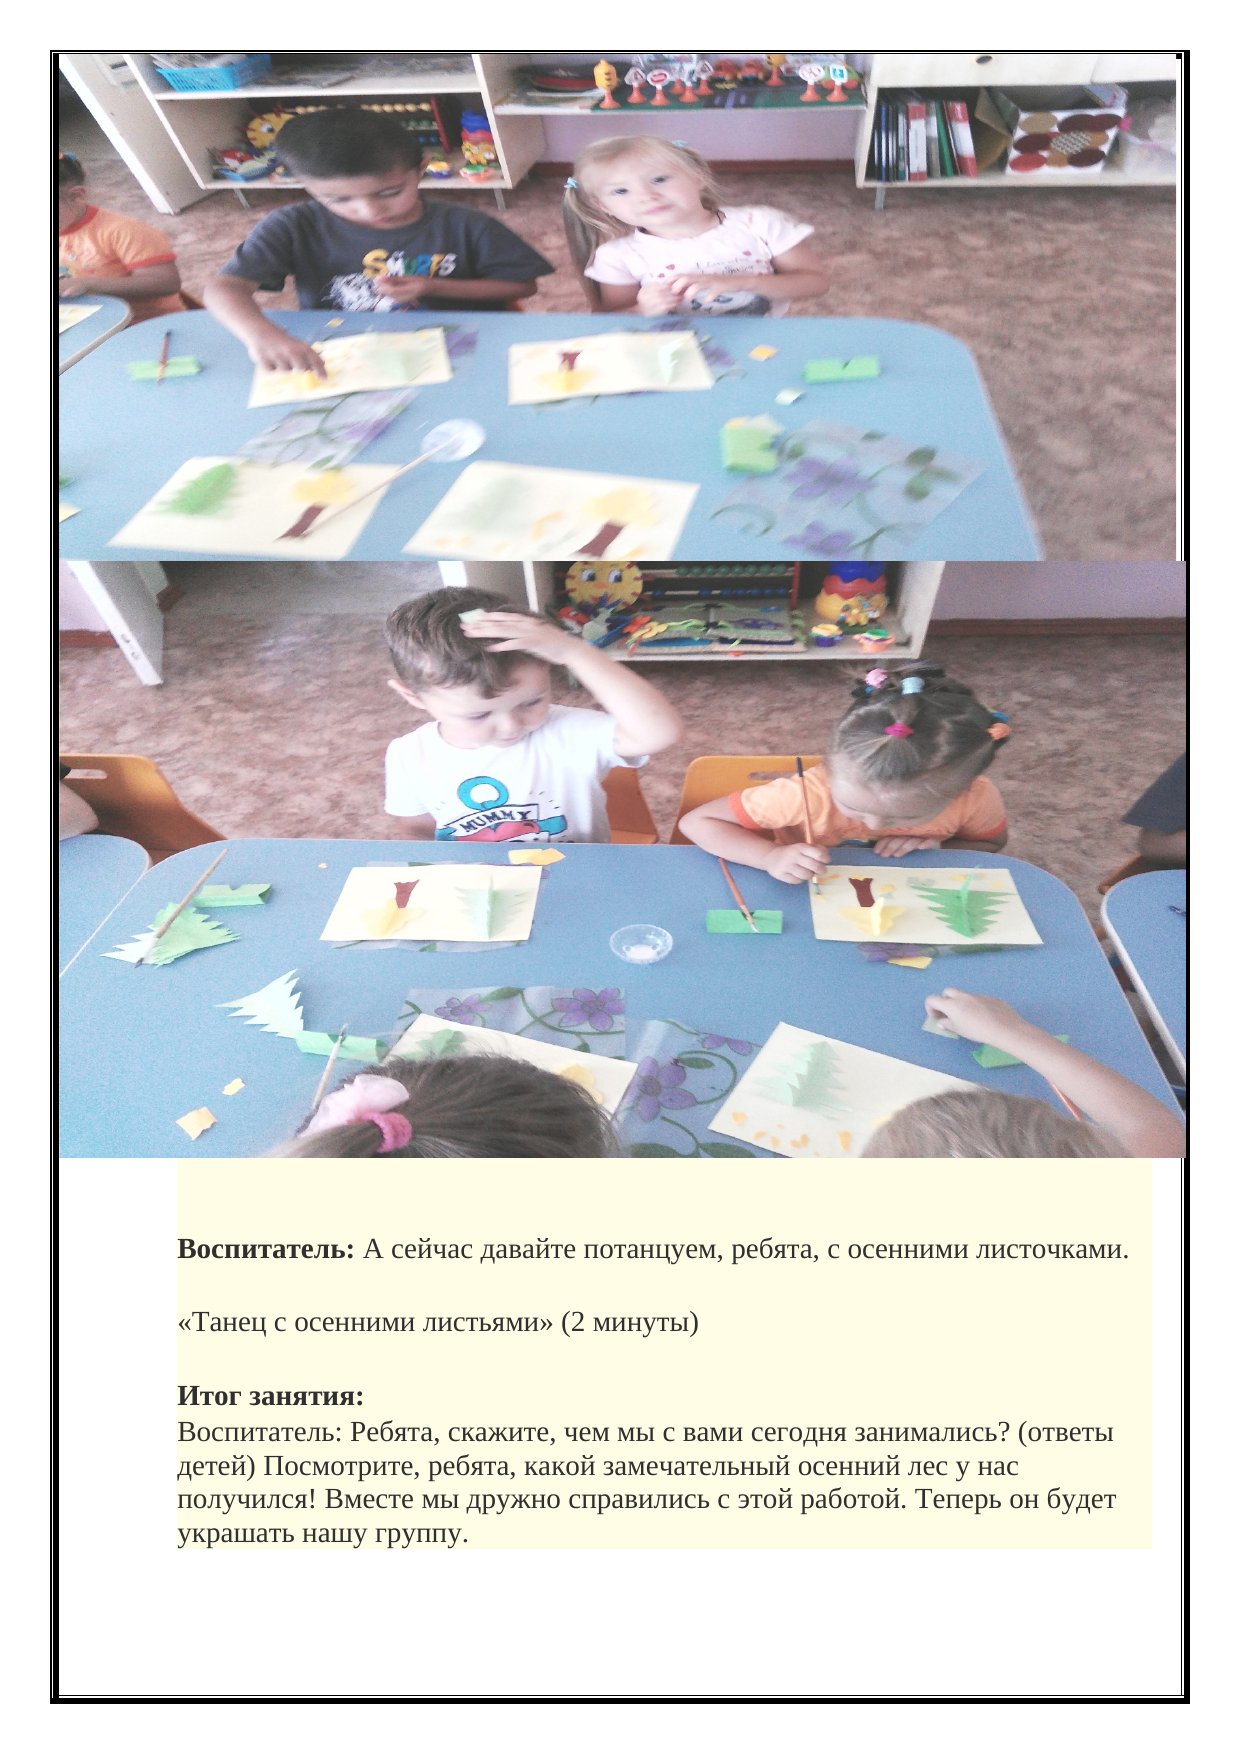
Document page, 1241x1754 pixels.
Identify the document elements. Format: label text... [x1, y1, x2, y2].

picture [59, 54, 1186, 1158]
text Воспитатель: А сейчас давайте потанцуем, ребята, с осенними листочками. [177, 1231, 1152, 1265]
text Итог занятия: [177, 1378, 1152, 1411]
text Воспитатель: Ребята, скажите, чем мы с вами сегодня занимались? (ответы детей) Посмотрите, ребята, какой замечательный осенний лес у нас получился! Вместе мы дружно справились с этой работой. Теперь он будет украшать нашу группу. [177, 1414, 1152, 1549]
text «Танец с осенними листьями» (2 минуты) [177, 1304, 1152, 1338]
